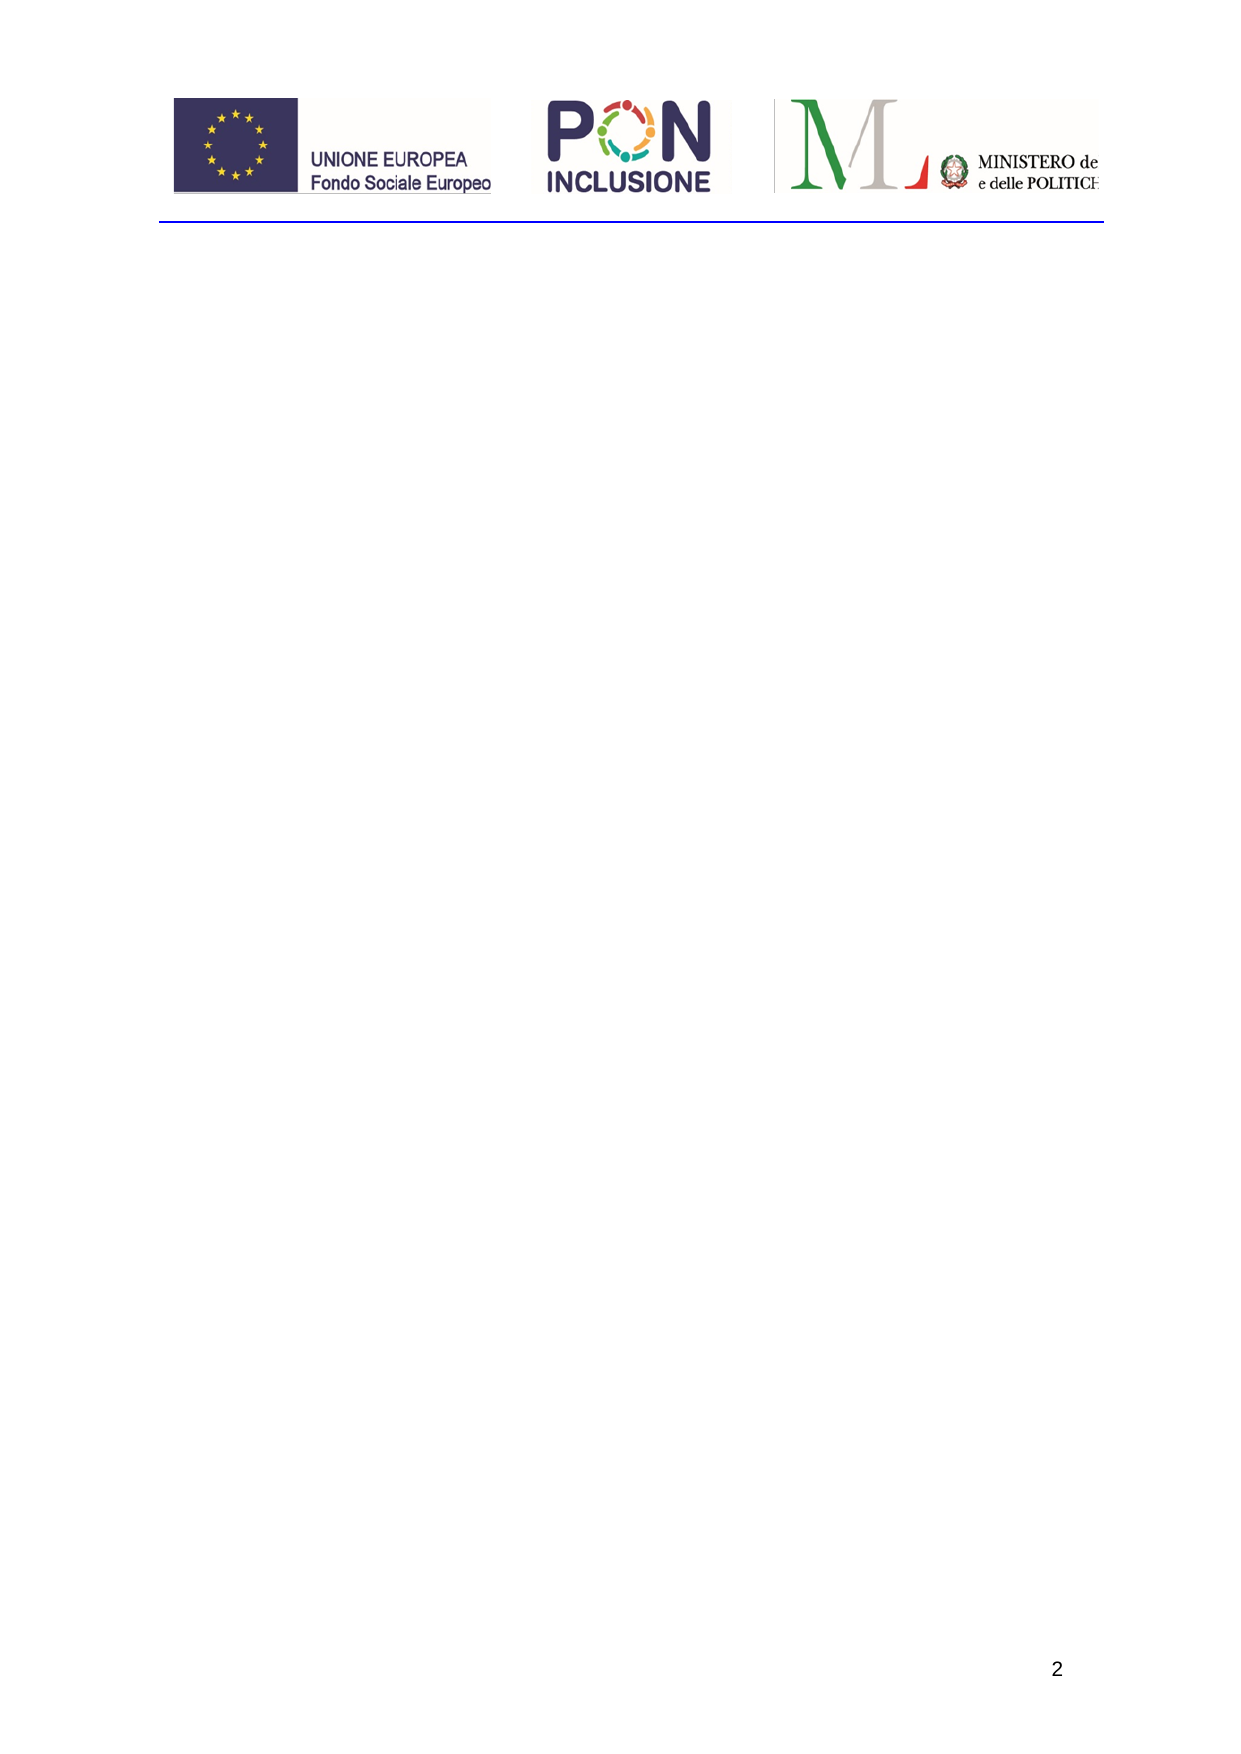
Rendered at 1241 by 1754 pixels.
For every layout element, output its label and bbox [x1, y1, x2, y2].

picture [173, 98, 1099, 194]
